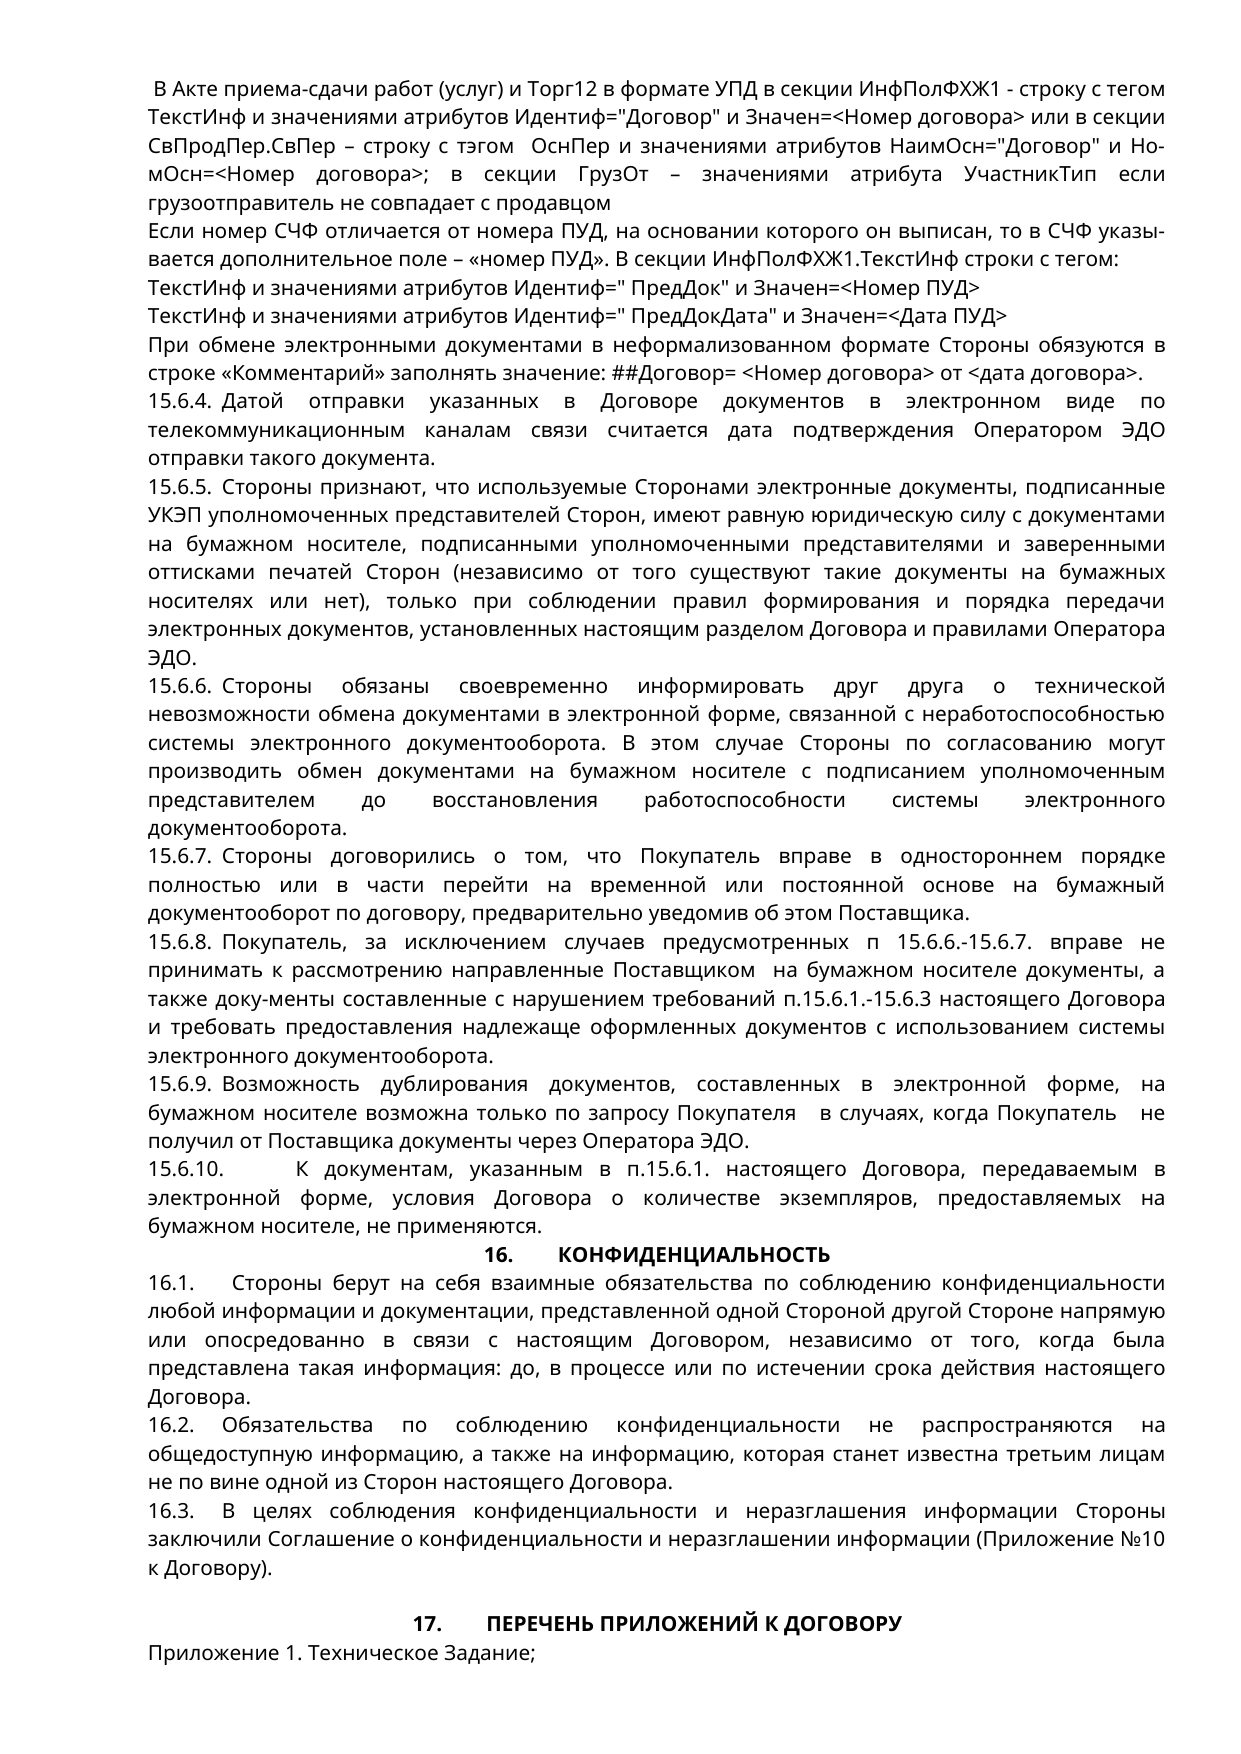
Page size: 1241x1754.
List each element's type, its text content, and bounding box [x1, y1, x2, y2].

list Датой отправки указанных в Договоре документов в электронном виде по телекоммуникационным каналам связи считается дата подтверждения Оператором ЭДО отправки такого документа. [148, 387, 1167, 472]
list В Акте приема-сдачи работ (услуг) и Торг12 в формате УПД в секции ИнфПолФХЖ1 - строку с тегом ТекстИнф и значениями атрибутов Идентиф="Договор" и Значен=<Номер договора> или в секции СвПродПер.СвПер – строку с тэгом ОснПер и значениями атрибутов НаимОсн="Договор" и Но-мОсн=<Номер договора>; в секции ГрузОт – значениями атрибута УчастникТип если грузоотправитель не совпадает с продавцом [148, 74, 1167, 216]
list Стороны признают, что используемые Сторонами электронные документы, подписанные УКЭП уполномоченных представителей Сторон, имеют равную юридическую силу с документами на бумажном носителе, подписанными уполномоченными представителями и заверенными оттисками печатей Сторон (независимо от того существуют такие документы на бумажных носителях или нет), только при соблюдении правил формирования и порядка передачи электронных документов, установленных настоящим разделом Договора и правилами Оператора ЭДО. [148, 472, 1167, 671]
list Стороны берут на себя взаимные обязательства по соблюдению конфиденциальности любой информации и документации, представленной одной Стороной другой Стороне напрямую или опосредованно в связи с настоящим Договором, независимо от того, когда была представлена такая информация: до, в процессе или по истечении срока действия настоящего Договора. [148, 1268, 1167, 1410]
list Покупатель, за исключением случаев предусмотренных п 15.6.6.-15.6.7. вправе не принимать к рассмотрению направленные Поставщиком на бумажном носителе документы, а также доку-менты составленные с нарушением требований п.15.6.1.-15.6.3 настоящего Договора и требовать предоставления надлежаще оформленных документов с использованием системы электронного документооборота. [148, 927, 1167, 1069]
list В целях соблюдения конфиденциальности и неразглашения информации Стороны заключили Соглашение о конфиденциальности и неразглашении информации (Приложение №10 к Договору). [148, 1496, 1167, 1581]
list ТекстИнф и значениями атрибутов Идентиф=" ПредДок" и Значен=<Номер ПУД> [148, 273, 1167, 301]
text Приложение 1. Техническое Задание; [148, 1638, 1167, 1666]
subtitle ПЕРЕЧЕНЬ ПРИЛОЖЕНИЙ К ДОГОВОРУ [148, 1609, 1167, 1638]
list Стороны договорились о том, что Покупатель вправе в одностороннем порядке полностью или в части перейти на временной или постоянной основе на бумажный документооборот по договору, предварительно уведомив об этом Поставщика. [148, 842, 1167, 927]
list Если номер СЧФ отличается от номера ПУД, на основании которого он выписан, то в СЧФ указы-вается дополнительное поле – «номер ПУД». В секции ИнфПолФХЖ1.ТекстИнф строки с тегом: [148, 216, 1167, 273]
list При обмене электронными документами в неформализованном формате Стороны обязуются в строке «Комментарий» заполнять значение: ##Договор= <Номер договора> от <дата договора>. [148, 330, 1167, 387]
subtitle КОНФИДЕНЦИАЛЬНОСТЬ [148, 1240, 1167, 1268]
list К документам, указанным в п.15.6.1. настоящего Договора, передаваемым в электронной форме, условия Договора о количестве экземпляров, предоставляемых на бумажном носителе, не применяются. [148, 1154, 1167, 1240]
list Стороны обязаны своевременно информировать друг друга о технической невозможности обмена документами в электронной форме, связанной с неработоспособностью системы электронного документооборота. В этом случае Стороны по согласованию могут производить обмен документами на бумажном носителе с подписанием уполномоченным представителем до восстановления работоспособности системы электронного документооборота. [148, 671, 1167, 842]
list Возможность дублирования документов, составленных в электронной форме, на бумажном носителе возможна только по запросу Покупателя в случаях, когда Покупатель не получил от Поставщика документы через Оператора ЭДО. [148, 1069, 1167, 1154]
list ТекстИнф и значениями атрибутов Идентиф=" ПредДокДата" и Значен=<Дата ПУД> [148, 301, 1167, 330]
list Обязательства по соблюдению конфиденциальности не распространяются на общедоступную информацию, а также на информацию, которая станет известна третьим лицам не по вине одной из Сторон настоящего Договора. [148, 1410, 1167, 1496]
